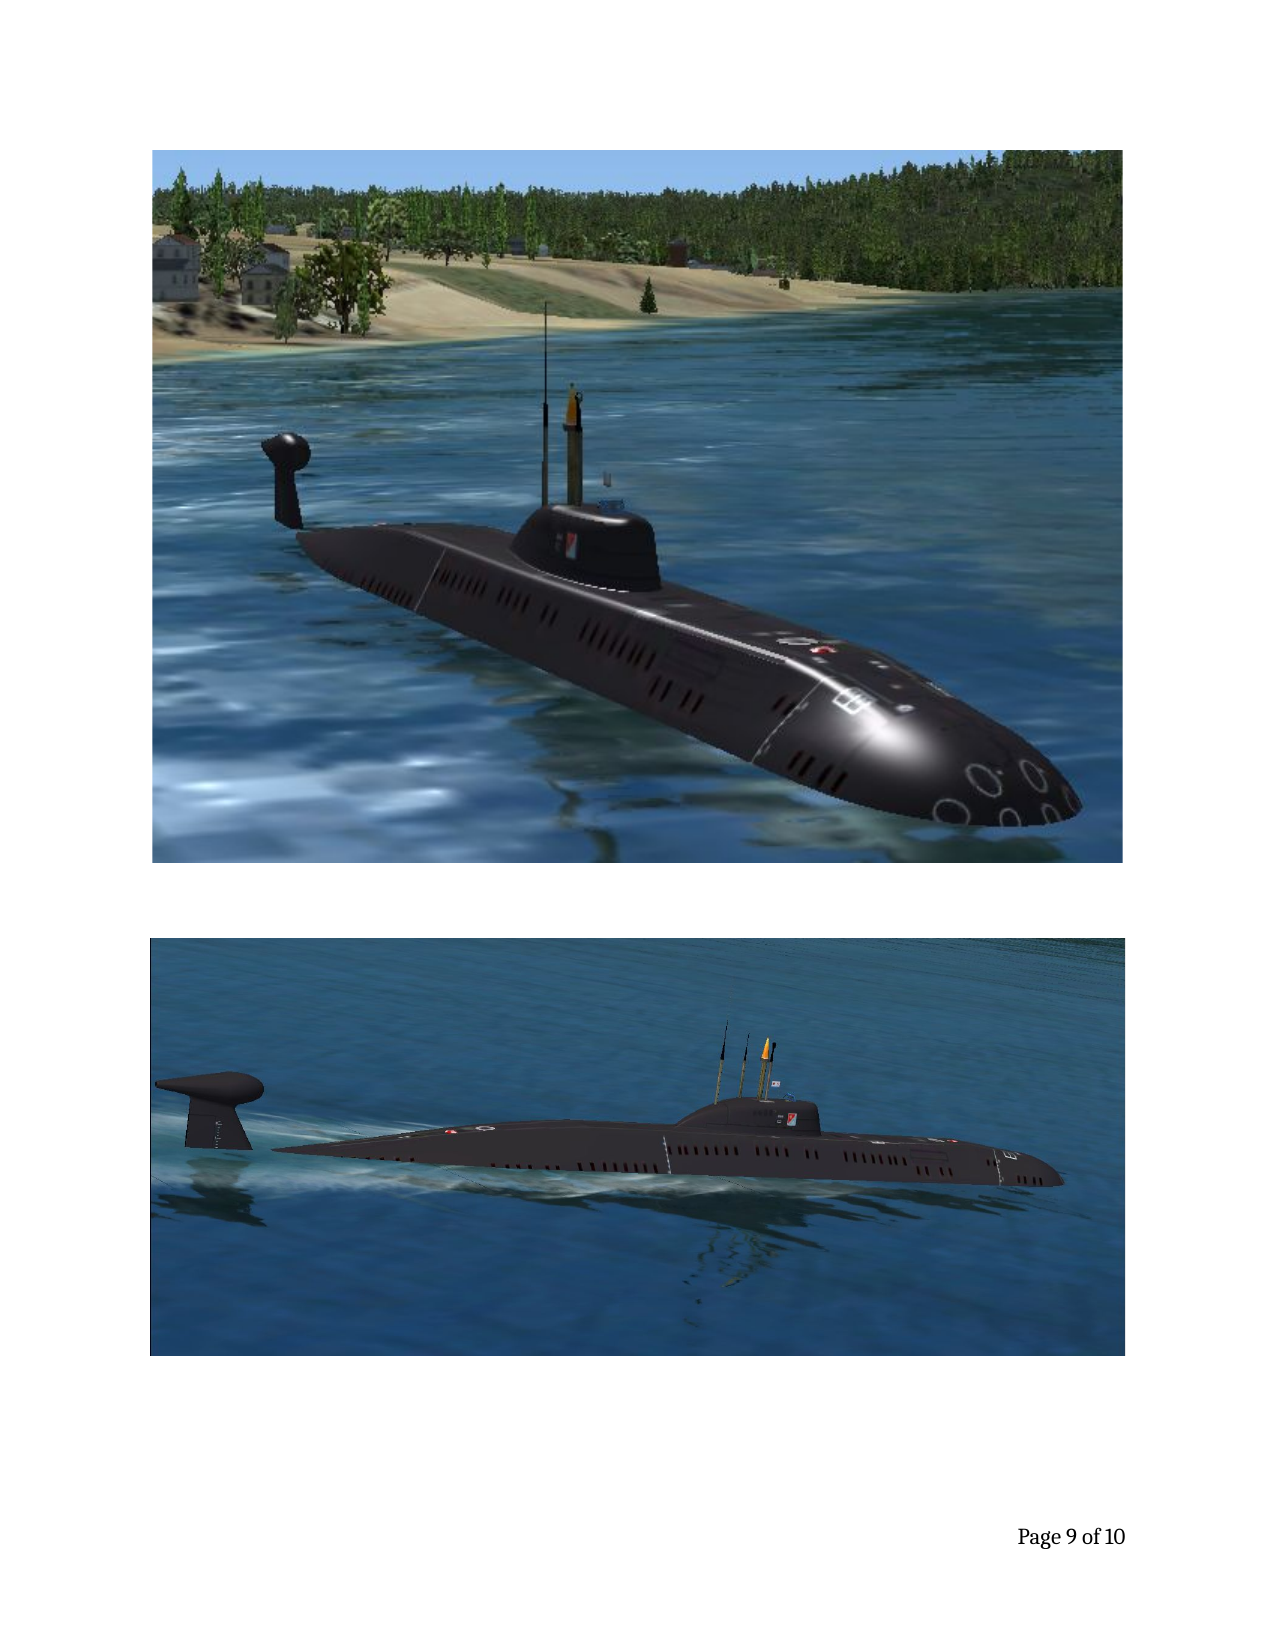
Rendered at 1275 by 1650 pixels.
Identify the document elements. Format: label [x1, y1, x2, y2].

picture [150, 938, 1125, 1356]
picture [152, 150, 1123, 863]
